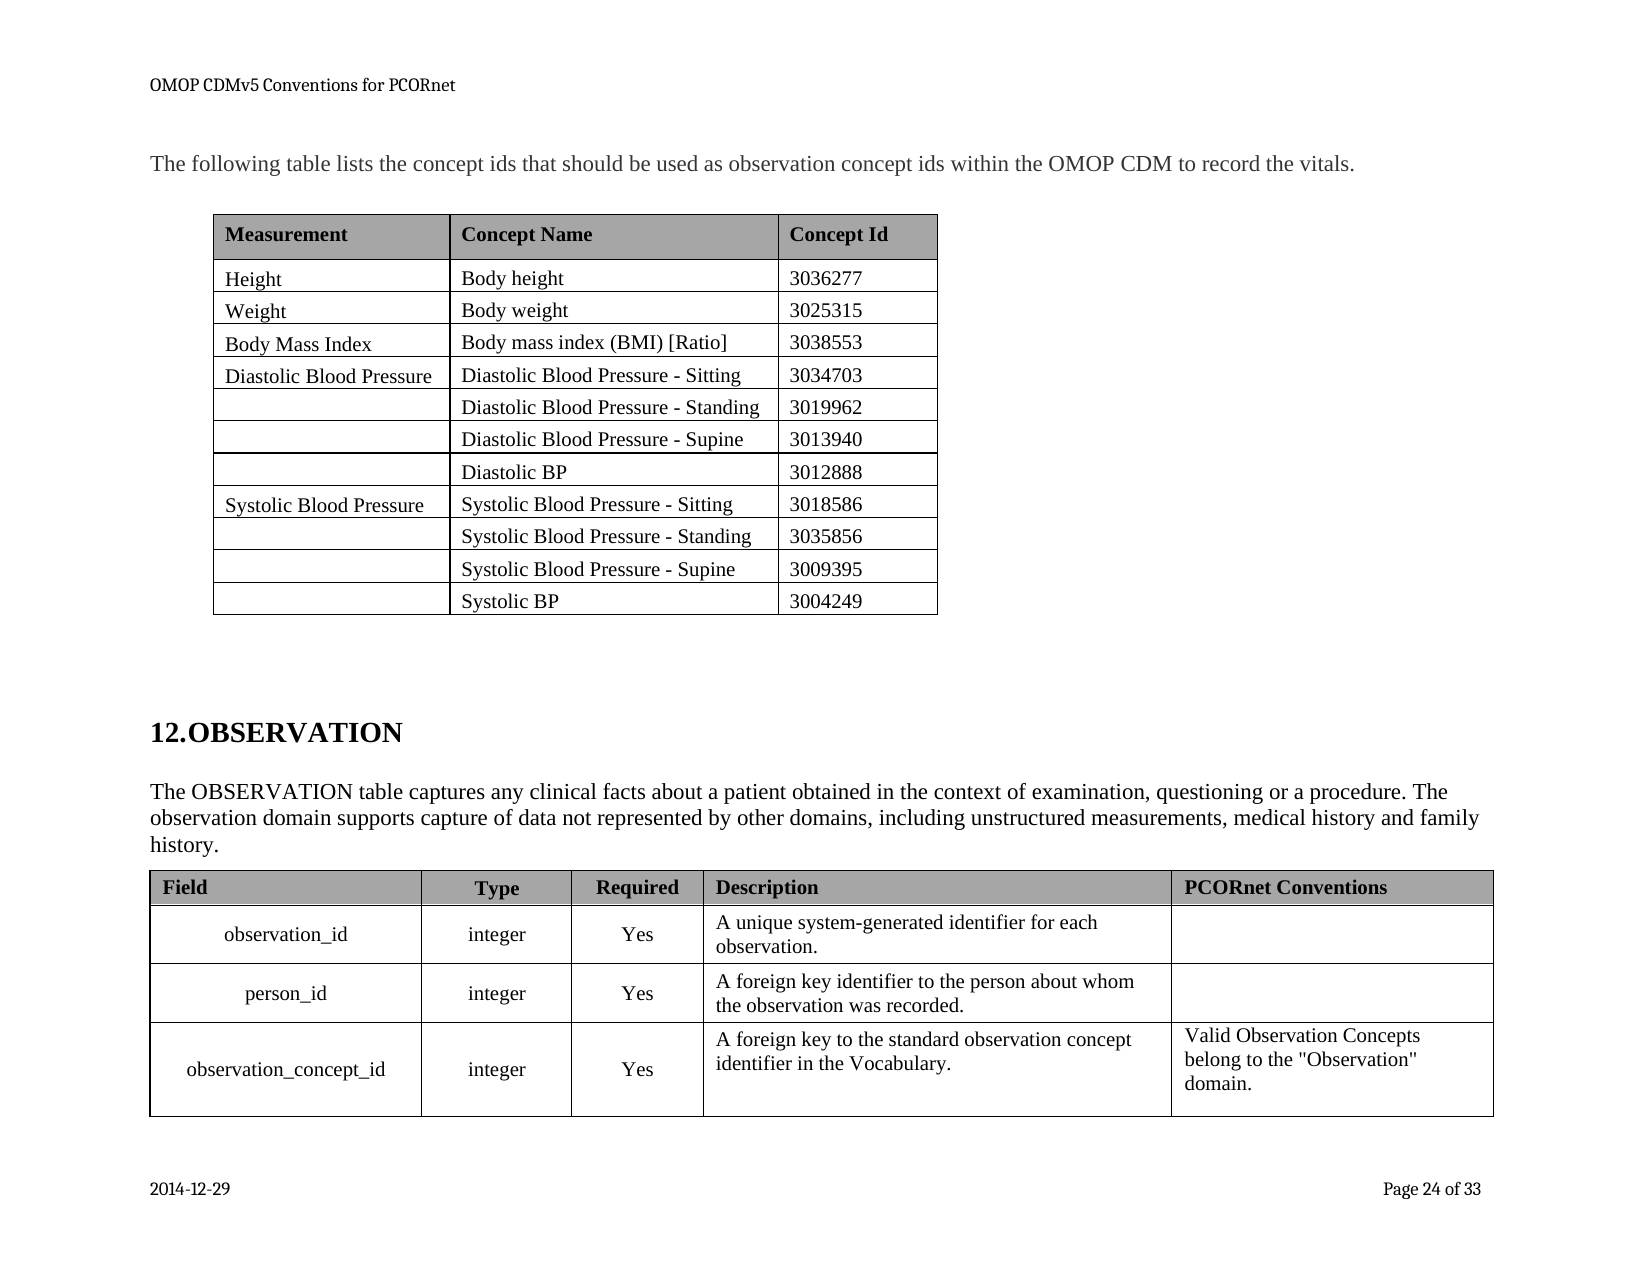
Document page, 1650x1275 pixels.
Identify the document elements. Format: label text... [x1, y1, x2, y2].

table_cell integer [422, 964, 571, 1022]
table_header Type [422, 871, 571, 904]
table_cell Height [214, 260, 449, 291]
table_cell [214, 518, 449, 549]
table_cell 3009395 [779, 550, 937, 582]
table_header Field [151, 871, 421, 904]
table_cell Systolic Blood Pressure [214, 486, 449, 517]
table_cell observation_id [151, 906, 421, 963]
table_cell Body weight [451, 292, 778, 323]
table_cell Diastolic Blood Pressure - Sitting [451, 357, 778, 388]
table_cell Systolic Blood Pressure - Supine [451, 550, 778, 582]
table_cell [1172, 964, 1493, 1022]
text The OBSERVATION table captures any clinical facts about a patient obtained in the context of examination, questioning or a procedure. The observation domain supports capture of data not represented by other domains, including unstructured measurements, medical history and family history. [150, 778, 1481, 857]
table_cell 3034703 [779, 357, 937, 388]
table_cell 3012888 [779, 454, 937, 485]
table_cell Yes [572, 964, 703, 1022]
table_cell Body Mass Index [214, 324, 449, 356]
table_header PCORnet Conventions [1172, 871, 1493, 904]
table_cell 3035856 [779, 518, 937, 549]
table_header Description [704, 871, 1171, 904]
table_cell [214, 583, 449, 614]
table_header Required [572, 871, 703, 904]
table_cell [214, 421, 449, 452]
table_cell Systolic BP [451, 583, 778, 614]
table_cell Valid Observation Concepts belong to the "Observation" domain. [1172, 1023, 1493, 1116]
table_cell Yes [572, 1023, 703, 1116]
table_cell 3004249 [779, 583, 937, 614]
table_cell 3036277 [779, 260, 937, 291]
table_cell A foreign key identifier to the person about whom the observation was recorded. [704, 964, 1171, 1022]
table_header Concept Id [779, 215, 937, 259]
table_cell 3025315 [779, 292, 937, 323]
table_cell A unique system-generated identifier for each observation. [704, 906, 1171, 963]
table_cell Body mass index (BMI) [Ratio] [451, 324, 778, 356]
table_cell [214, 454, 449, 485]
table_cell 3019962 [779, 389, 937, 420]
table_cell 3013940 [779, 421, 937, 452]
table_cell Weight [214, 292, 449, 323]
table_header Measurement [214, 215, 449, 259]
table_cell person_id [151, 964, 421, 1022]
table_cell Diastolic Blood Pressure - Supine [451, 421, 778, 452]
table_cell Systolic Blood Pressure - Sitting [451, 486, 778, 517]
table_cell integer [422, 906, 571, 963]
table_cell Diastolic Blood Pressure - Standing [451, 389, 778, 420]
table_cell observation_concept_id [151, 1023, 421, 1116]
table_cell Body height [451, 260, 778, 291]
table_cell 3038553 [779, 324, 937, 356]
table_cell [214, 550, 449, 582]
table_cell Diastolic BP [451, 454, 778, 485]
table_cell [214, 389, 449, 420]
table_header Concept Name [451, 215, 778, 259]
text The following table lists the concept ids that should be used as observation concept ids within the OMOP CDM to record the vitals. [150, 150, 1481, 176]
table_cell A foreign key to the standard observation concept identifier in the Vocabulary. [704, 1023, 1171, 1116]
subtitle OBSERVATION [150, 716, 1481, 749]
table_cell 3018586 [779, 486, 937, 517]
table_cell Yes [572, 906, 703, 963]
table_cell Systolic Blood Pressure - Standing [451, 518, 778, 549]
table_cell [1172, 906, 1493, 963]
table_cell integer [422, 1023, 571, 1116]
table_cell Diastolic Blood Pressure [214, 357, 449, 388]
